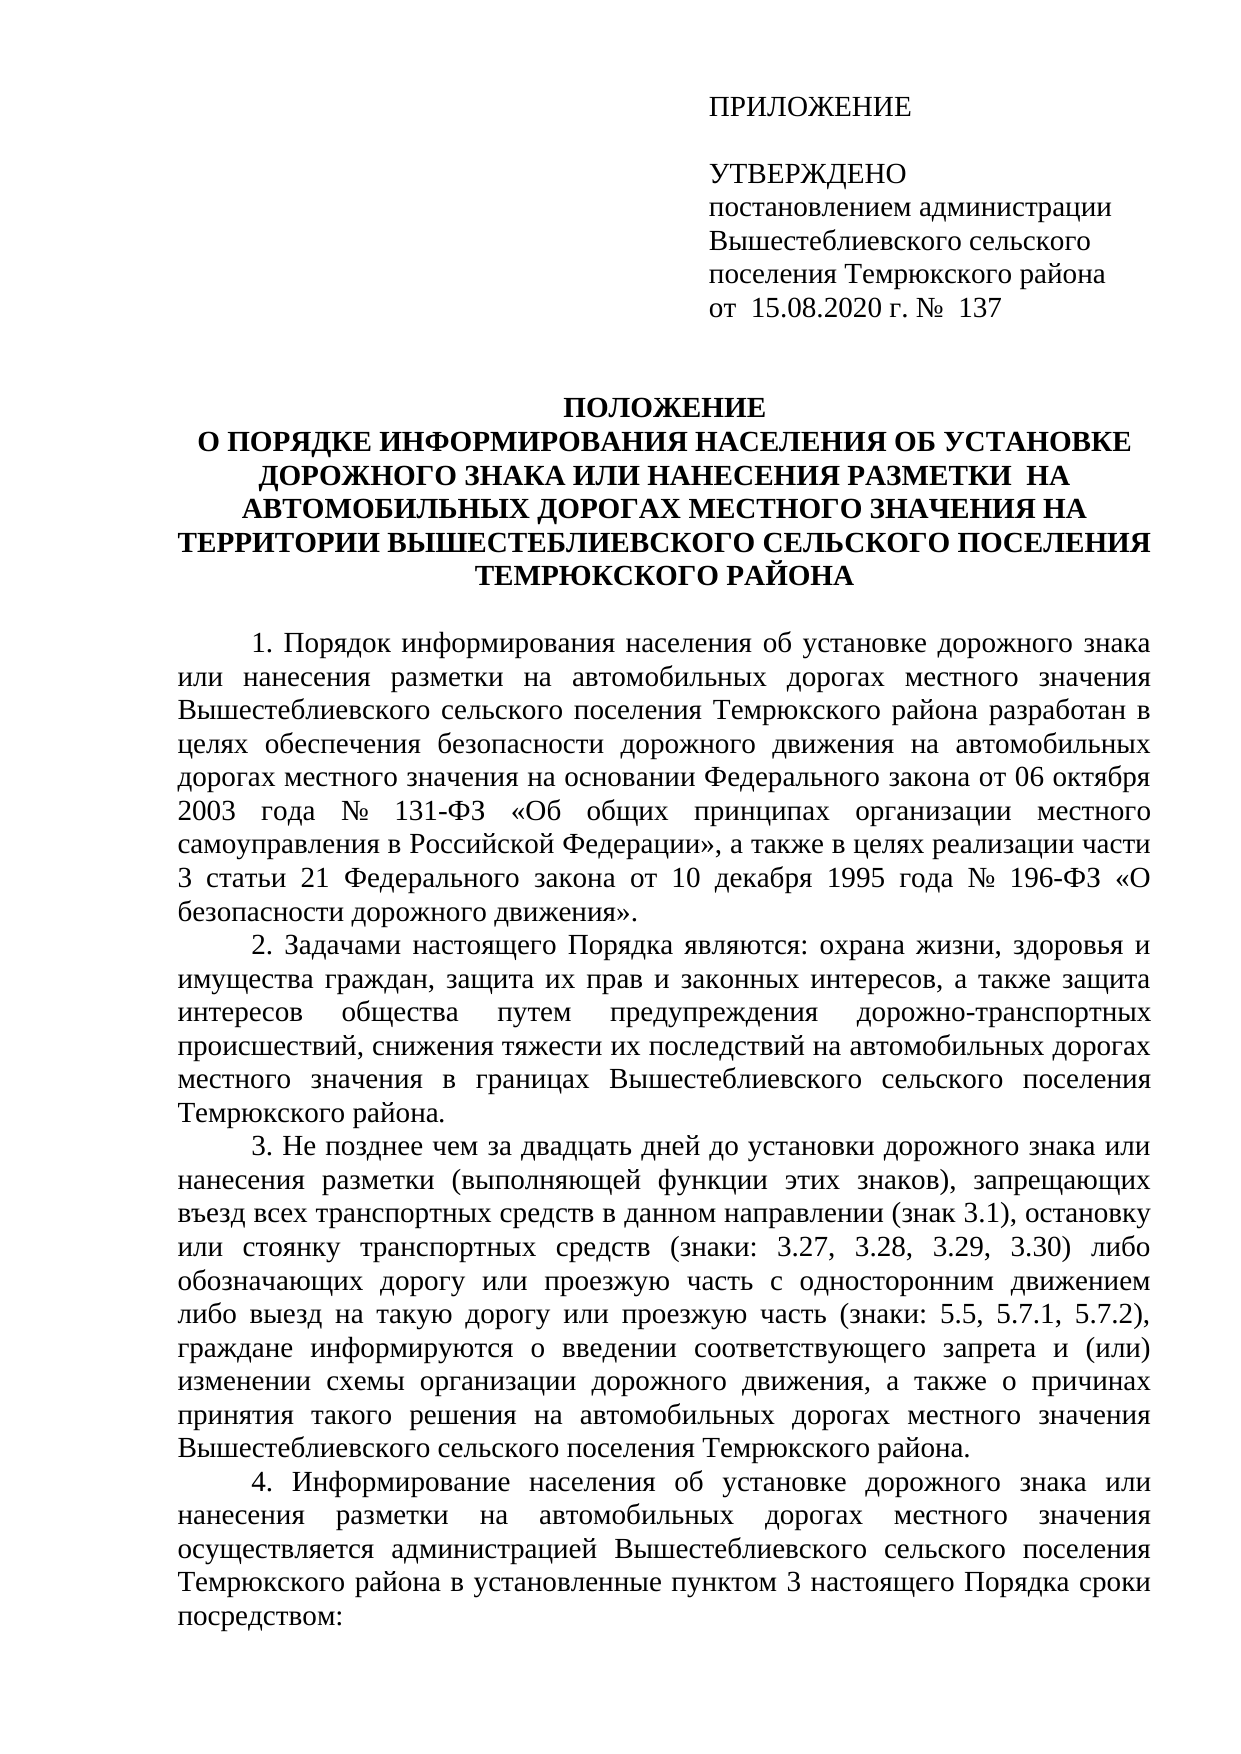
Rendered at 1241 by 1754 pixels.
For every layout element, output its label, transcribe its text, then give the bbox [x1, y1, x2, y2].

text УТВЕРЖДЕНО [709, 156, 1152, 189]
text поселения Темрюкского района [709, 256, 1152, 290]
text от 15.08.2020 г. № 137 [709, 290, 1152, 323]
text ПРИЛОЖЕНИЕ [709, 89, 1152, 122]
text Вышестеблиевского сельского [709, 223, 1152, 256]
text 3. Не позднее чем за двадцать дней до установки дорожного знака или нанесения разметки (выполняющей функции этих знаков), запрещающих въезд всех транспортных средств в данном направлении (знак 3.1), остановку или стоянку транспортных средств (знаки: 3.27, 3.28, 3.29, 3.30) либо обозначающих дорогу или проезжую часть с односторонним движением либо выезд на такую дорогу или проезжую часть (знаки: 5.5, 5.7.1, 5.7.2), граждане информируются о введении соответствующего запрета и (или) изменении схемы организации дорожного движения, а также о причинах принятия такого решения на автомобильных дорогах местного значения Вышестеблиевского сельского поселения Темрюкского района. [177, 1128, 1152, 1464]
text 2. Задачами настоящего Порядка являются: охрана жизни, здоровья и имущества граждан, защита их прав и законных интересов, а также защита интересов общества путем предупреждения дорожно-транспортных происшествий, снижения тяжести их последствий на автомобильных дорогах местного значения в границах Вышестеблиевского сельского поселения Темрюкского района. [177, 927, 1152, 1128]
text 4. Информирование населения об установке дорожного знака или нанесения разметки на автомобильных дорогах местного значения осуществляется администрацией Вышестеблиевского сельского поселения Темрюкского района в установленные пунктом 3 настоящего Порядка сроки посредством: [177, 1464, 1152, 1632]
text постановлением администрации [709, 189, 1152, 223]
text 1. Порядок информирования населения об установке дорожного знака или нанесения разметки на автомобильных дорогах местного значения Вышестеблиевского сельского поселения Темрюкского района разработан в целях обеспечения безопасности дорожного движения на автомобильных дорогах местного значения на основании Федерального закона от 06 октября 2003 года № 131-ФЗ «Об общих принципах организации местного самоуправления в Российской Федерации», а также в целях реализации части 3 статьи 21 Федерального закона от 10 декабря 1995 года № 196-ФЗ «О безопасности дорожного движения». [177, 625, 1152, 927]
text О ПОРЯДКЕ ИНФОРМИРОВАНИЯ НАСЕЛЕНИЯ ОБ УСТАНОВКЕ ДОРОЖНОГО ЗНАКА ИЛИ НАНЕСЕНИЯ РАЗМЕТКИ НА АВТОМОБИЛЬНЫХ ДОРОГАХ МЕСТНОГО ЗНАЧЕНИЯ НА ТЕРРИТОРИИ ВЫШЕСТЕБЛИЕВСКОГО СЕЛЬСКОГО ПОСЕЛЕНИЯ ТЕМРЮКСКОГО РАЙОНА [177, 424, 1152, 592]
text ПОЛОЖЕНИЕ [177, 391, 1152, 424]
